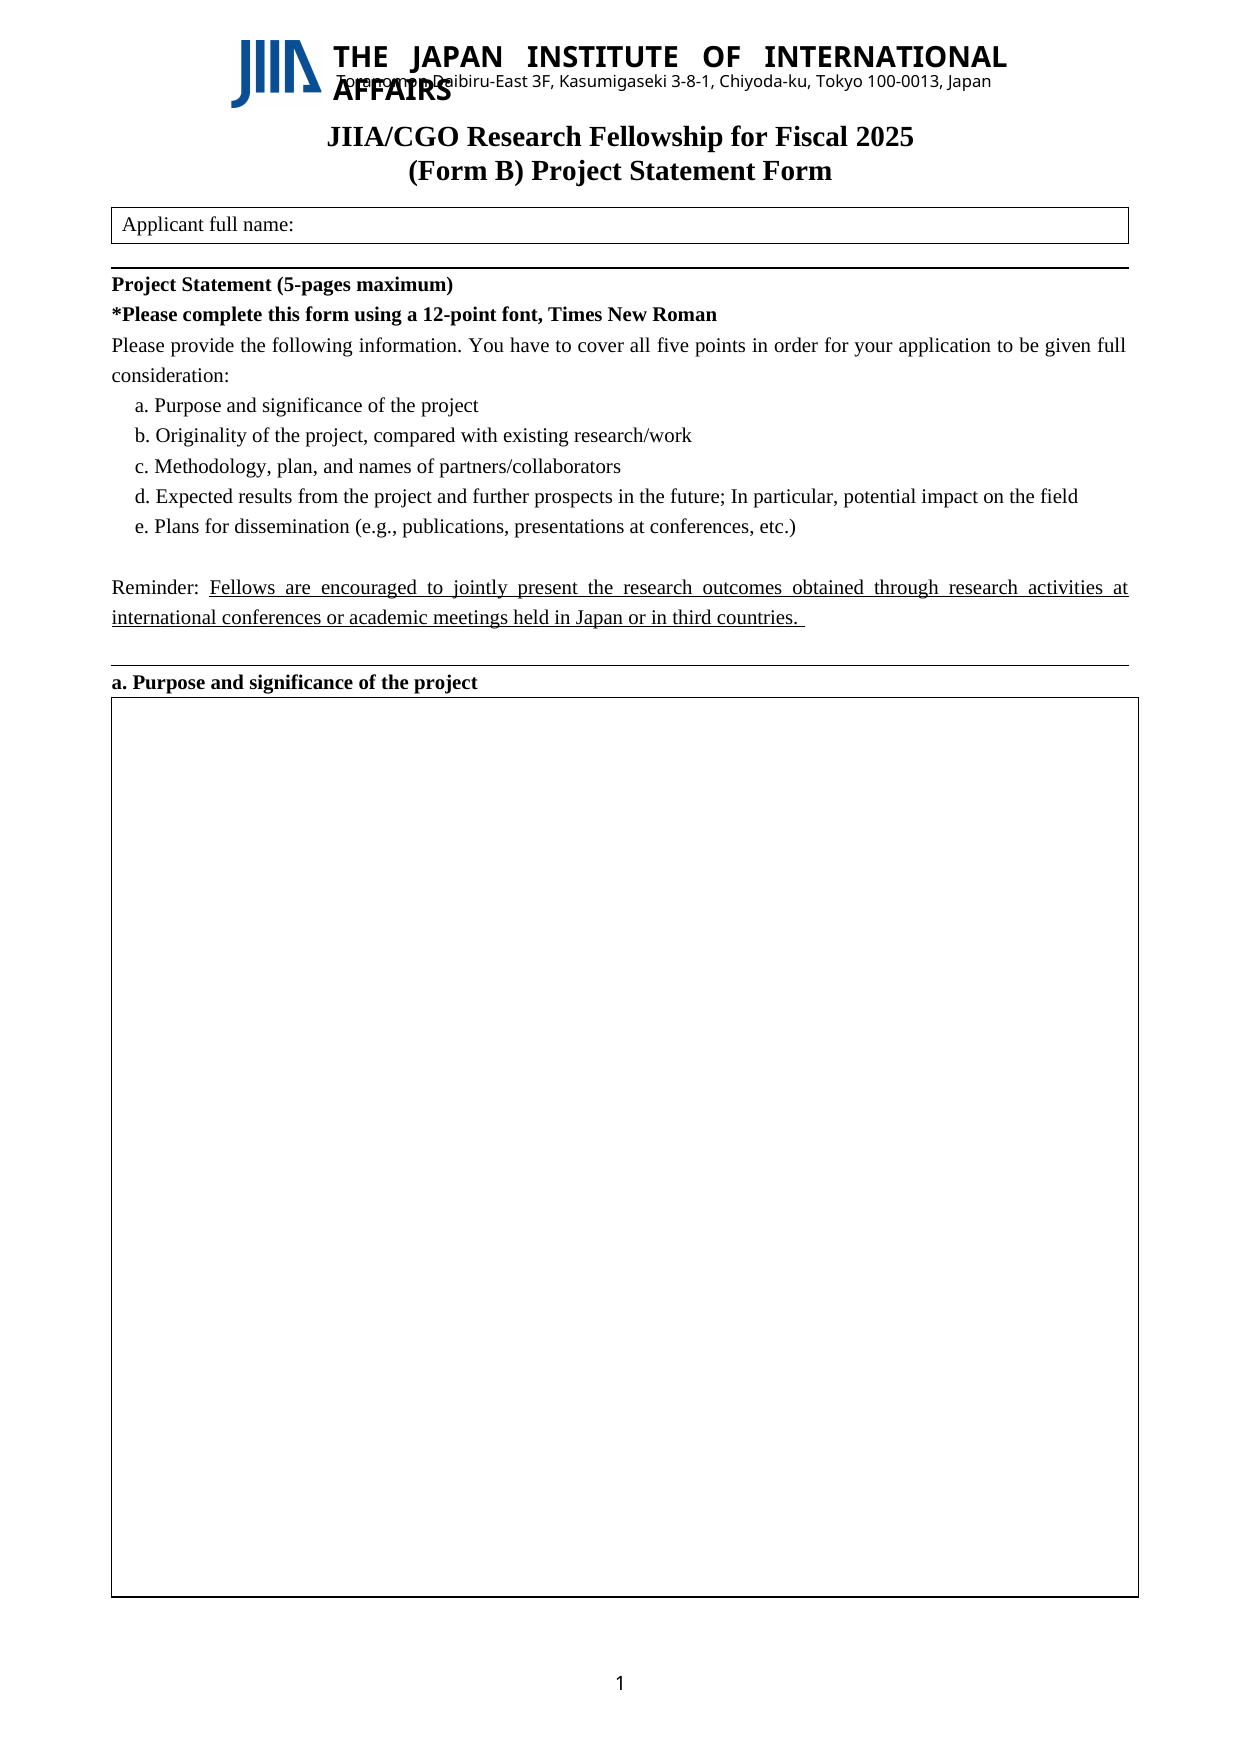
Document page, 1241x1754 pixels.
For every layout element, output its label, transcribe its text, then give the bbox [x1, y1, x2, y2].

text Reminder: Fellows are encouraged to jointly present the research outcomes obtained through research activities at international conferences or academic meetings held in Japan or in third countries. [111, 572, 1129, 632]
text b. Originality of the project, compared with existing research/work [125, 420, 1129, 451]
text Project Statement (5-pages maximum) [111, 269, 1129, 299]
text a. Purpose and significance of the project [111, 666, 1129, 697]
text e. Plans for dissemination (e.g., publications, presentations at conferences, etc.) [125, 511, 1129, 542]
text (Form B) Project Statement Form [111, 153, 1129, 186]
text JIIA/CGO Research Fellowship for Fiscal 2025 [111, 119, 1129, 153]
table_header Applicant full name: [112, 208, 1128, 242]
picture [231, 40, 322, 108]
text *Please complete this form using a 12-point font, Times New Roman Please provide the following information. You have to cover all five points in order for your application to be given full consideration: [111, 299, 1129, 390]
text c. Methodology, plan, and names of partners/collaborators [125, 451, 1129, 481]
table_header [112, 698, 1138, 1596]
text a. Purpose and significance of the project [125, 390, 1129, 420]
text d. Expected results from the project and further prospects in the future; In particular, potential impact on the field [125, 481, 1129, 511]
